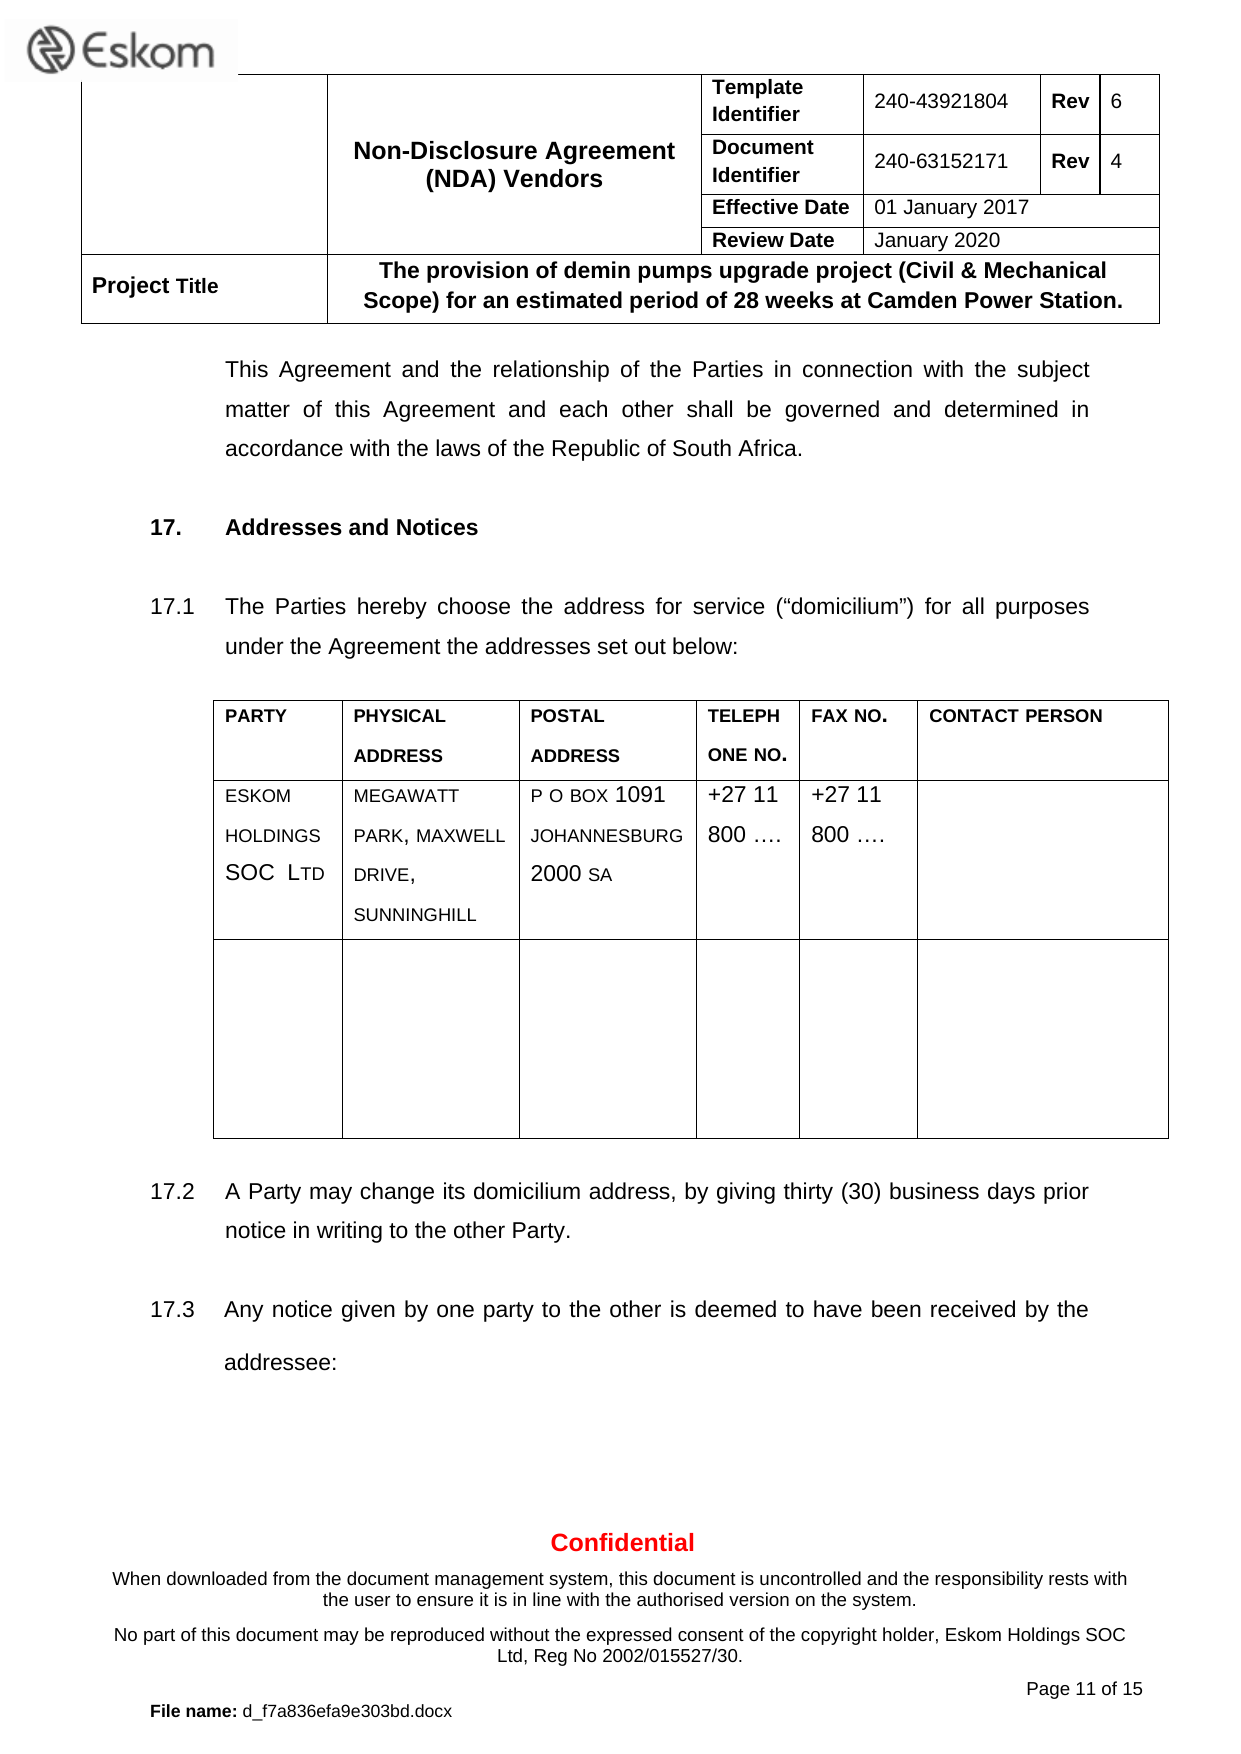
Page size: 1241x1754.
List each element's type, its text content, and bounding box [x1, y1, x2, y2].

text 17. Addresses and Notices [150, 514, 1090, 541]
table_cell [697, 940, 799, 1137]
table_cell p o box 1091 johannesburg 2000 sa [520, 781, 696, 939]
table_header telephone no. [697, 701, 799, 780]
text 17.2 A Party may change its domicilium address, by giving thirty (30) business days prior notice in writing to the other Party. [150, 1178, 1090, 1244]
table_header physical address [343, 701, 519, 780]
table_header postal address [520, 701, 696, 780]
table_cell eskom holdingsSOC Ltd [214, 781, 342, 939]
table_header contact person [918, 701, 1168, 780]
table_cell [918, 940, 1168, 1137]
text This Agreement and the relationship of the Parties in connection with the subject matter of this Agreement and each other shall be governed and determined in accordance with the laws of the Republic of South Africa. [150, 356, 1090, 462]
table_cell megawatt park, maxwell drive, sunninghill [343, 781, 519, 939]
table_cell +27 11 800 …. [800, 781, 917, 939]
list 17.3 Any notice given by one party to the other is deemed to have been received by the addressee: [150, 1296, 1090, 1376]
table_cell [214, 940, 342, 1137]
table_header party [214, 701, 342, 780]
table_cell [343, 940, 519, 1137]
table_cell [918, 781, 1168, 939]
table_header fax no. [800, 701, 917, 780]
table_cell [520, 940, 696, 1137]
table_cell +27 11 800 …. [697, 781, 799, 939]
table_cell [800, 940, 917, 1137]
text 17.1 The Parties hereby choose the address for service (“domicilium”) for all purposes under the Agreement the addresses set out below: [150, 593, 1090, 659]
